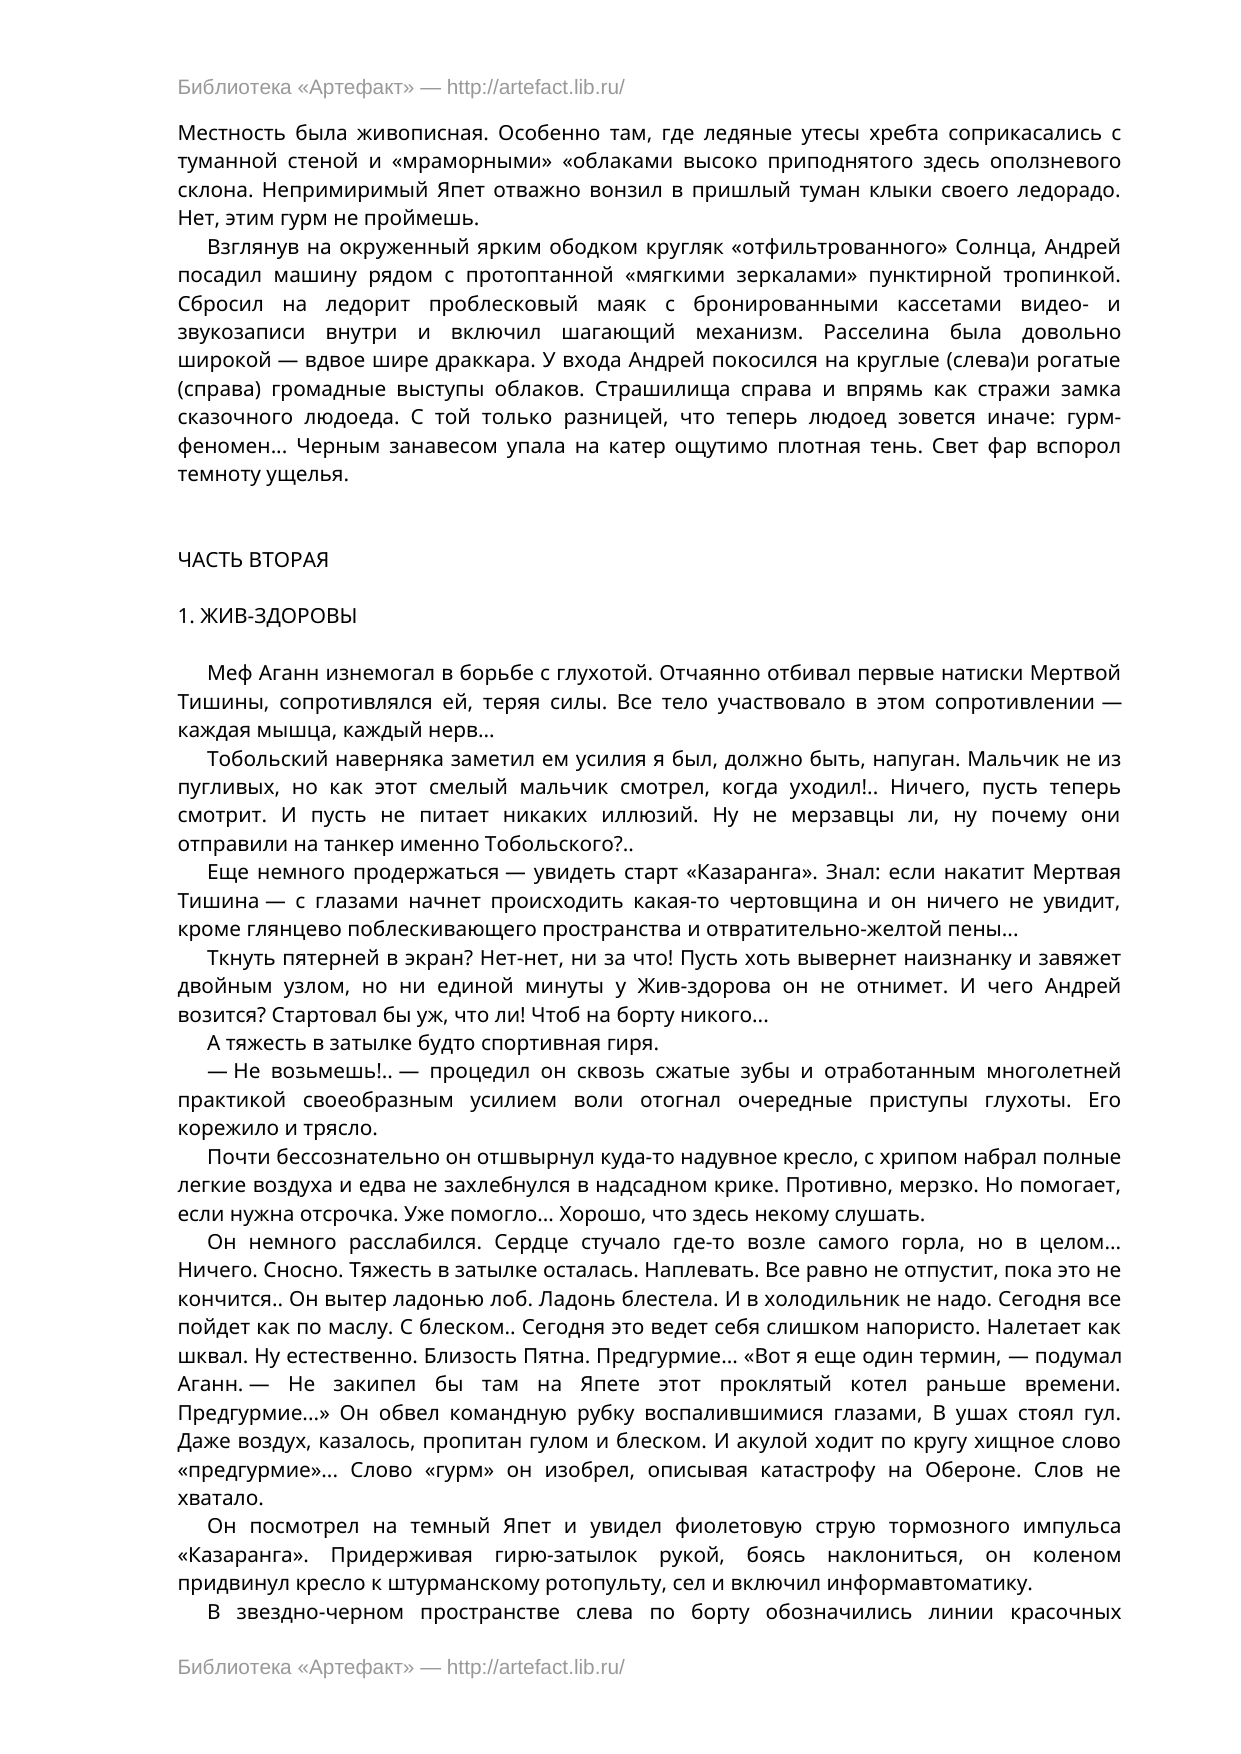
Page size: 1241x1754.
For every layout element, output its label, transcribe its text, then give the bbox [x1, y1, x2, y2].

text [177, 1597, 1122, 1625]
text Взглянув на окруженный ярким ободком кругляк «отфильтрованного» Солнца, Андрей посадил машину рядом с протоптанной «мягкими зеркалами» пунктирной тропинкой. Сбросил на ледорит проблесковый маяк с бронированными кассетами видео- и звукозаписи внутри и включил шагающий механизм. Расселина была довольно широкой — вдвое шире драккара. У входа Андрей покосился на круглые (слева)и рогатые (справа) громадные выступы облаков. Страшилища справа и впрямь как стражи замка сказочного людоеда. С той только разницей, что теперь людоед зовется иначе: гурм-феномен... Черным занавесом упала на катер ощутимо плотная тень. Свет фар вспорол темноту ущелья. [177, 232, 1122, 488]
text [177, 118, 1122, 232]
text Он посмотрел на темный Япет и увидел фиолетовую струю тормозного импульса «Казаранга». Придерживая гирю-затылок рукой, боясь наклониться, он коленом придвинул кресло к штурманскому ротопульту, сел и включил информавтоматику. [177, 1512, 1122, 1597]
text Меф Аганн изнемогал в борьбе с глухотой. Отчаянно отбивал первые натиски Мертвой Тишины, сопротивлялся ей, теряя силы. Все тело участвовало в этом сопротивлении — каждая мышца, каждый нерв... [177, 658, 1122, 744]
text Еще немного продержаться — увидеть старт «Казаранга». Знал: если накатит Мертвая Тишина — с глазами начнет происходить какая-то чертовщина и он ничего не увидит, кроме глянцево поблескивающего пространства и отвратительно-желтой пены... [177, 857, 1122, 943]
text ЧАСТЬ ВТОРАЯ [177, 545, 1122, 573]
text Ткнуть пятерней в экран? Нет-нет, ни за что! Пусть хоть вывернет наизнанку и завяжет двойным узлом, но ни единой минуты у Жив-здорова он не отнимет. И чего Андрей возится? Стартовал бы уж, что ли! Чтоб на борту никого... [177, 943, 1122, 1028]
text — Не возьмешь!.. — процедил он сквозь сжатые зубы и отработанным многолетней практикой своеобразным усилием воли отогнал очередные приступы глухоты. Его корежило и трясло. [177, 1057, 1122, 1142]
text Почти бессознательно он отшвырнул куда-то надувное кресло, с хрипом набрал полные легкие воздуха и едва не захлебнулся в надсадном крике. Противно, мерзко. Но помогает, если нужна отсрочка. Уже помогло... Хорошо, что здесь некому слушать. [177, 1142, 1122, 1227]
text А тяжесть в затылке будто спортивная гиря. [177, 1028, 1122, 1057]
text Тобольский наверняка заметил ем усилия я был, должно быть, напуган. Мальчик не из пугливых, но как этот смелый мальчик смотрел, когда уходил!.. Ничего, пусть теперь смотрит. И пусть не питает никаких иллюзий. Ну не мерзавцы ли, ну почему они отправили на танкер именно Тобольского?.. [177, 744, 1122, 857]
text Он немного расслабился. Сердце стучало где-то возле самого горла, но в целом... Ничего. Сносно. Тяжесть в затылке осталась. Наплевать. Все равно не отпустит, пока это не кончится.. Он вытер ладонью лоб. Ладонь блестела. И в холодильник не надо. Сегодня все пойдет как по маслу. С блеском.. Сегодня это ведет себя слишком напористо. Налетает как шквал. Ну естественно. Близость Пятна. Предгурмие... «Вот я еще один термин, — подумал Аганн. — Не закипел бы там на Япете этот проклятый котел раньше времени. Предгурмие...» Он обвел командную рубку воспалившимися глазами, В ушах стоял гул. Даже воздух, казалось, пропитан гулом и блеском. И акулой ходит по кругу хищное слово «предгурмие»... Слово «гурм» он изобрел, описывая катастрофу на Обероне. Слов не хватало. [177, 1227, 1122, 1512]
text 1. ЖИВ-ЗДОРОВЫ [177, 602, 1122, 630]
